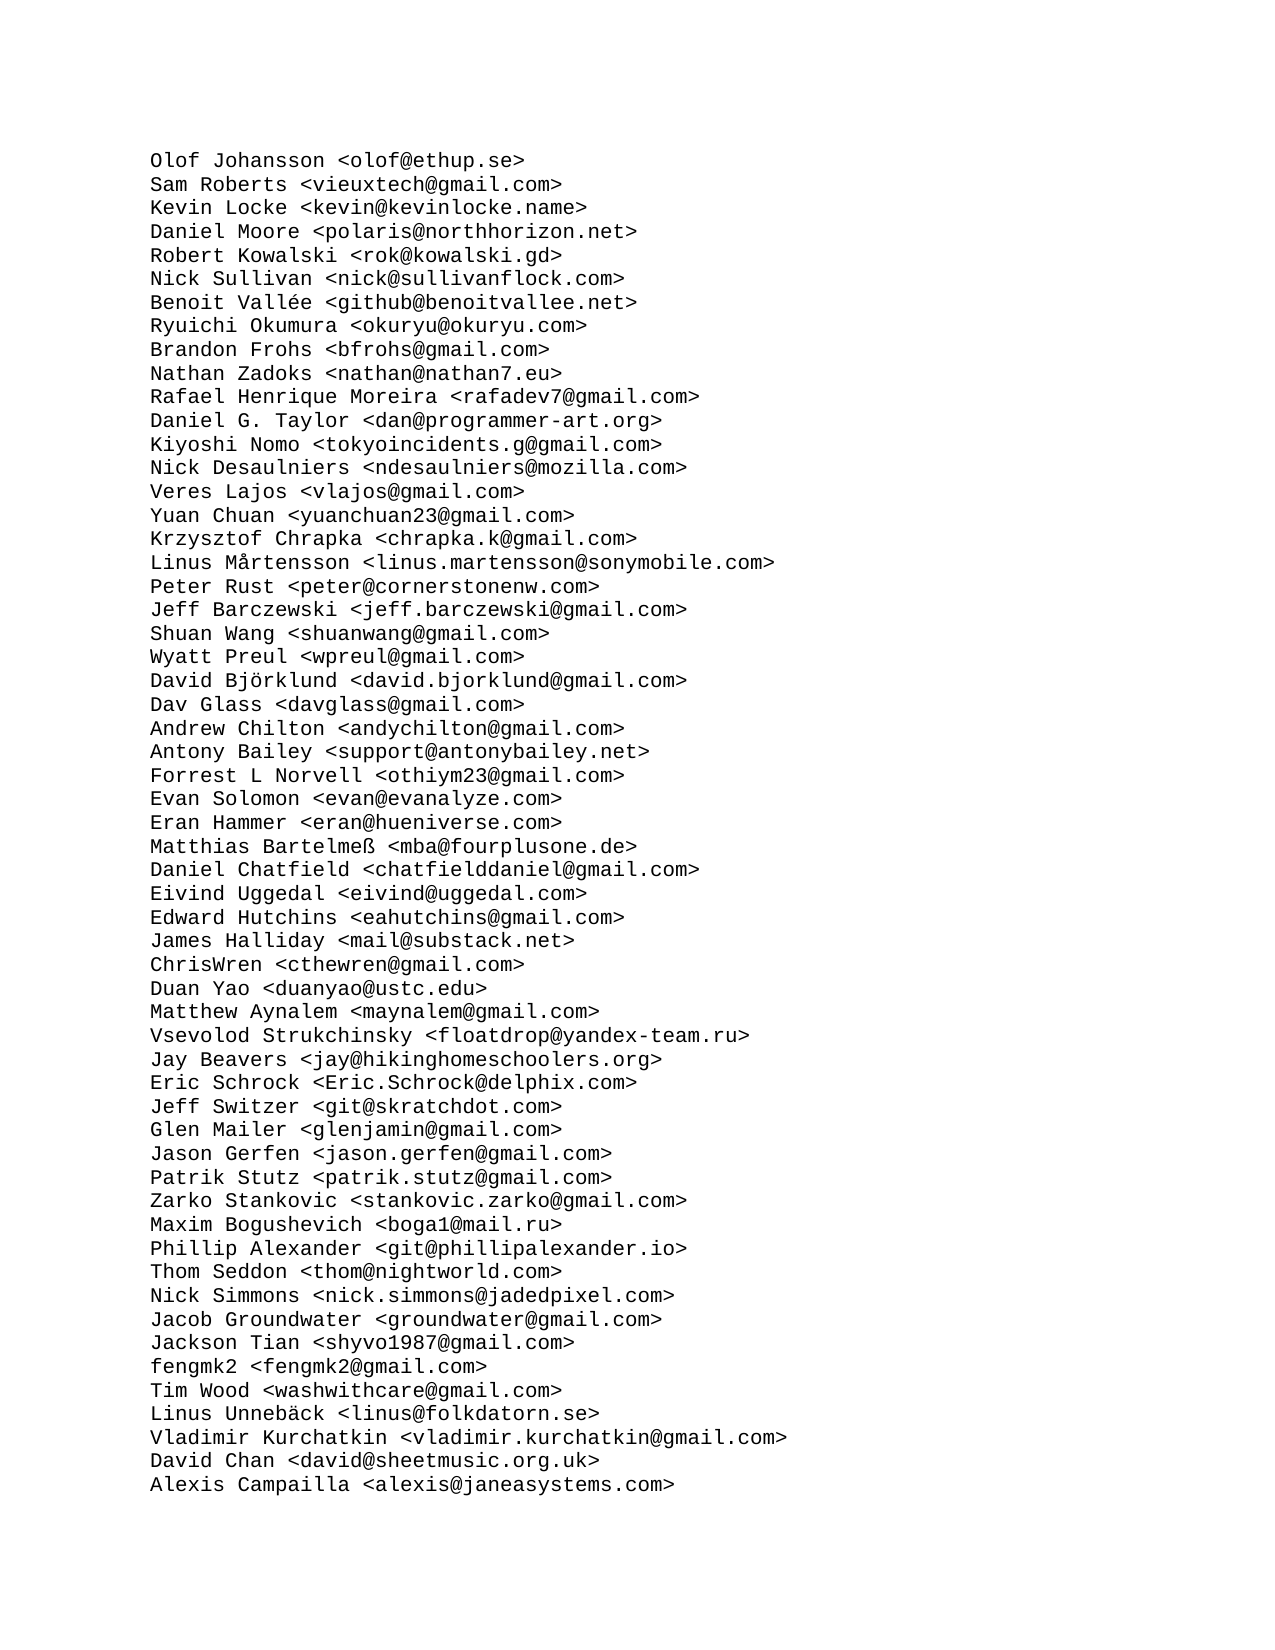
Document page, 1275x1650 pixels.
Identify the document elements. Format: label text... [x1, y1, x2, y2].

text Tim Wood <washwithcare@gmail.com> [150, 1379, 1125, 1403]
text Jacob Groundwater <groundwater@gmail.com> [150, 1309, 1125, 1332]
text Thom Seddon <thom@nightworld.com> [150, 1261, 1125, 1285]
text Peter Rust <peter@cornerstonenw.com> [150, 576, 1125, 599]
text Olof Johansson <olof@ethup.se> [150, 150, 1125, 174]
text ChrisWren <cthewren@gmail.com> [150, 954, 1125, 978]
text David Björklund <david.bjorklund@gmail.com> [150, 670, 1125, 694]
text Jeff Barczewski <jeff.barczewski@gmail.com> [150, 599, 1125, 623]
text Wyatt Preul <wpreul@gmail.com> [150, 647, 1125, 670]
text Shuan Wang <shuanwang@gmail.com> [150, 623, 1125, 647]
text Eric Schrock <Eric.Schrock@delphix.com> [150, 1072, 1125, 1096]
text Linus Mårtensson <linus.martensson@sonymobile.com> [150, 552, 1125, 576]
text Yuan Chuan <yuanchuan23@gmail.com> [150, 505, 1125, 528]
text Alexis Campailla <alexis@janeasystems.com> [150, 1474, 1125, 1498]
text Nick Simmons <nick.simmons@jadedpixel.com> [150, 1285, 1125, 1309]
text Zarko Stankovic <stankovic.zarko@gmail.com> [150, 1190, 1125, 1214]
text Evan Solomon <evan@evanalyze.com> [150, 788, 1125, 812]
text Antony Bailey <support@antonybailey.net> [150, 741, 1125, 765]
text Daniel G. Taylor <dan@programmer-art.org> [150, 410, 1125, 434]
text Benoit Vallée <github@benoitvallee.net> [150, 292, 1125, 316]
text James Halliday <mail@substack.net> [150, 930, 1125, 954]
text Nathan Zadoks <nathan@nathan7.eu> [150, 363, 1125, 386]
text Jeff Switzer <git@skratchdot.com> [150, 1096, 1125, 1119]
text Maxim Bogushevich <boga1@mail.ru> [150, 1214, 1125, 1238]
text Linus Unnebäck <linus@folkdatorn.se> [150, 1403, 1125, 1427]
text Dav Glass <davglass@gmail.com> [150, 694, 1125, 717]
text Glen Mailer <glenjamin@gmail.com> [150, 1119, 1125, 1143]
text Eivind Uggedal <eivind@uggedal.com> [150, 883, 1125, 907]
text Daniel Chatfield <chatfielddaniel@gmail.com> [150, 859, 1125, 883]
text Matthew Aynalem <maynalem@gmail.com> [150, 1001, 1125, 1025]
text Jay Beavers <jay@hikinghomeschoolers.org> [150, 1048, 1125, 1072]
text Robert Kowalski <rok@kowalski.gd> [150, 244, 1125, 268]
text Krzysztof Chrapka <chrapka.k@gmail.com> [150, 528, 1125, 552]
text Vsevolod Strukchinsky <floatdrop@yandex-team.ru> [150, 1025, 1125, 1048]
text Duan Yao <duanyao@ustc.edu> [150, 978, 1125, 1001]
text Daniel Moore <polaris@northhorizon.net> [150, 221, 1125, 244]
text Nick Sullivan <nick@sullivanflock.com> [150, 268, 1125, 292]
text Ryuichi Okumura <okuryu@okuryu.com> [150, 316, 1125, 339]
text David Chan <david@sheetmusic.org.uk> [150, 1451, 1125, 1474]
text Sam Roberts <vieuxtech@gmail.com> [150, 174, 1125, 197]
text Veres Lajos <vlajos@gmail.com> [150, 481, 1125, 505]
text Jackson Tian <shyvo1987@gmail.com> [150, 1332, 1125, 1356]
text Nick Desaulniers <ndesaulniers@mozilla.com> [150, 457, 1125, 481]
text fengmk2 <fengmk2@gmail.com> [150, 1356, 1125, 1379]
text Matthias Bartelmeß <mba@fourplusone.de> [150, 836, 1125, 859]
text Andrew Chilton <andychilton@gmail.com> [150, 717, 1125, 741]
text Rafael Henrique Moreira <rafadev7@gmail.com> [150, 386, 1125, 410]
text Edward Hutchins <eahutchins@gmail.com> [150, 907, 1125, 930]
text Eran Hammer <eran@hueniverse.com> [150, 812, 1125, 836]
text Phillip Alexander <git@phillipalexander.io> [150, 1238, 1125, 1261]
text Patrik Stutz <patrik.stutz@gmail.com> [150, 1167, 1125, 1190]
text Forrest L Norvell <othiym23@gmail.com> [150, 765, 1125, 788]
text Kevin Locke <kevin@kevinlocke.name> [150, 197, 1125, 221]
text Kiyoshi Nomo <tokyoincidents.g@gmail.com> [150, 434, 1125, 457]
text Jason Gerfen <jason.gerfen@gmail.com> [150, 1143, 1125, 1167]
text Brandon Frohs <bfrohs@gmail.com> [150, 339, 1125, 363]
text Vladimir Kurchatkin <vladimir.kurchatkin@gmail.com> [150, 1427, 1125, 1451]
